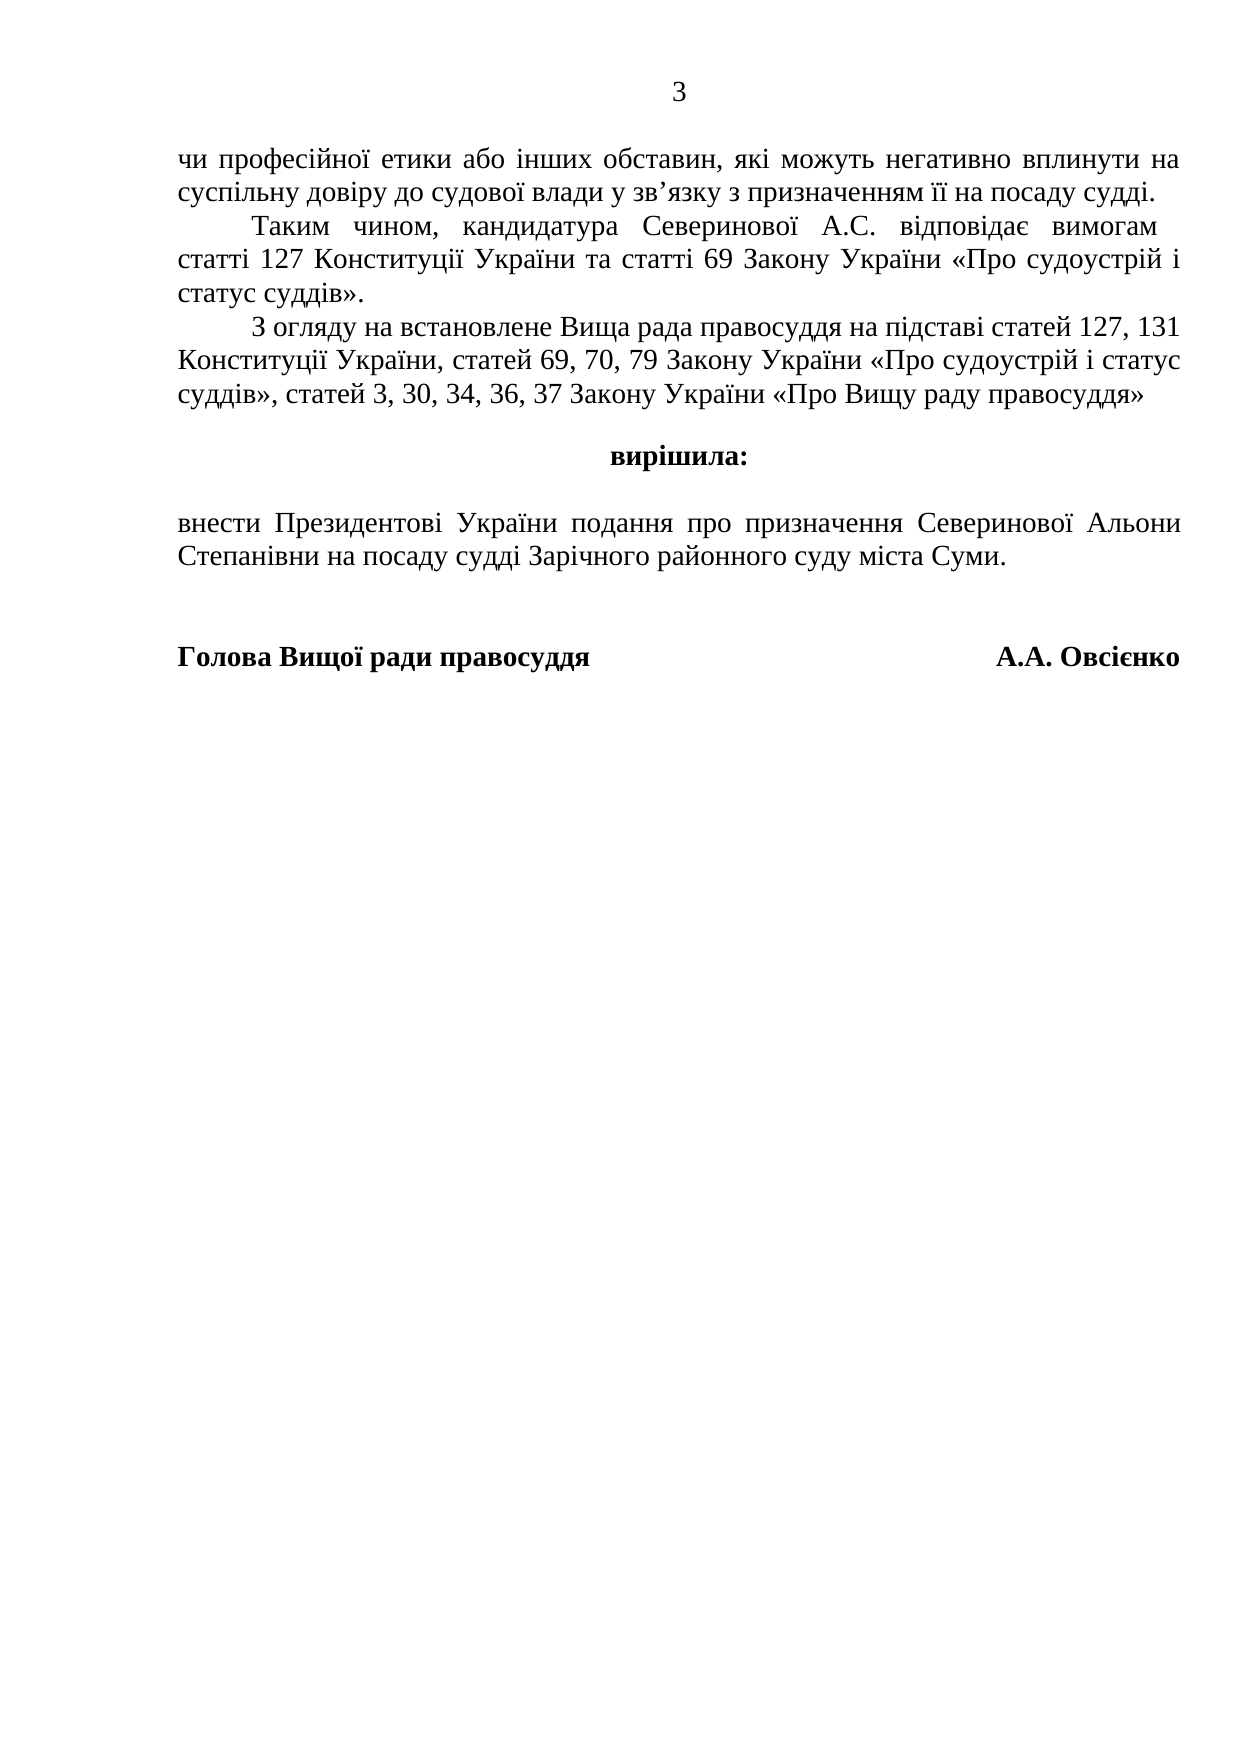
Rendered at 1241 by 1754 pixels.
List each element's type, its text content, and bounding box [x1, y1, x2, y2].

text Таким чином, кандидатура Северинової А.С. відповідає вимогам статті 127 Конституції України та статті 69 Закону України «Про судоустрій і статус суддів». [177, 208, 1181, 309]
text Голова Вищої ради правосуддя А.А. Овсієнко [177, 639, 1181, 673]
text внести Президентові України подання про призначення Северинової Альони Степанівни на посаду судді Зарічного районного суду міста Суми. [177, 505, 1181, 572]
text З огляду на встановлене Вища рада правосуддя на підставі статей 127, 131 Конституції України, статей 69, 70, 79 Закону України «Про судоустрій і статус суддів», статей 3, 30, 34, 36, 37 Закону України «Про Вищу раду правосуддя» [177, 309, 1181, 409]
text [177, 141, 1181, 208]
text вирішила: [177, 438, 1181, 471]
